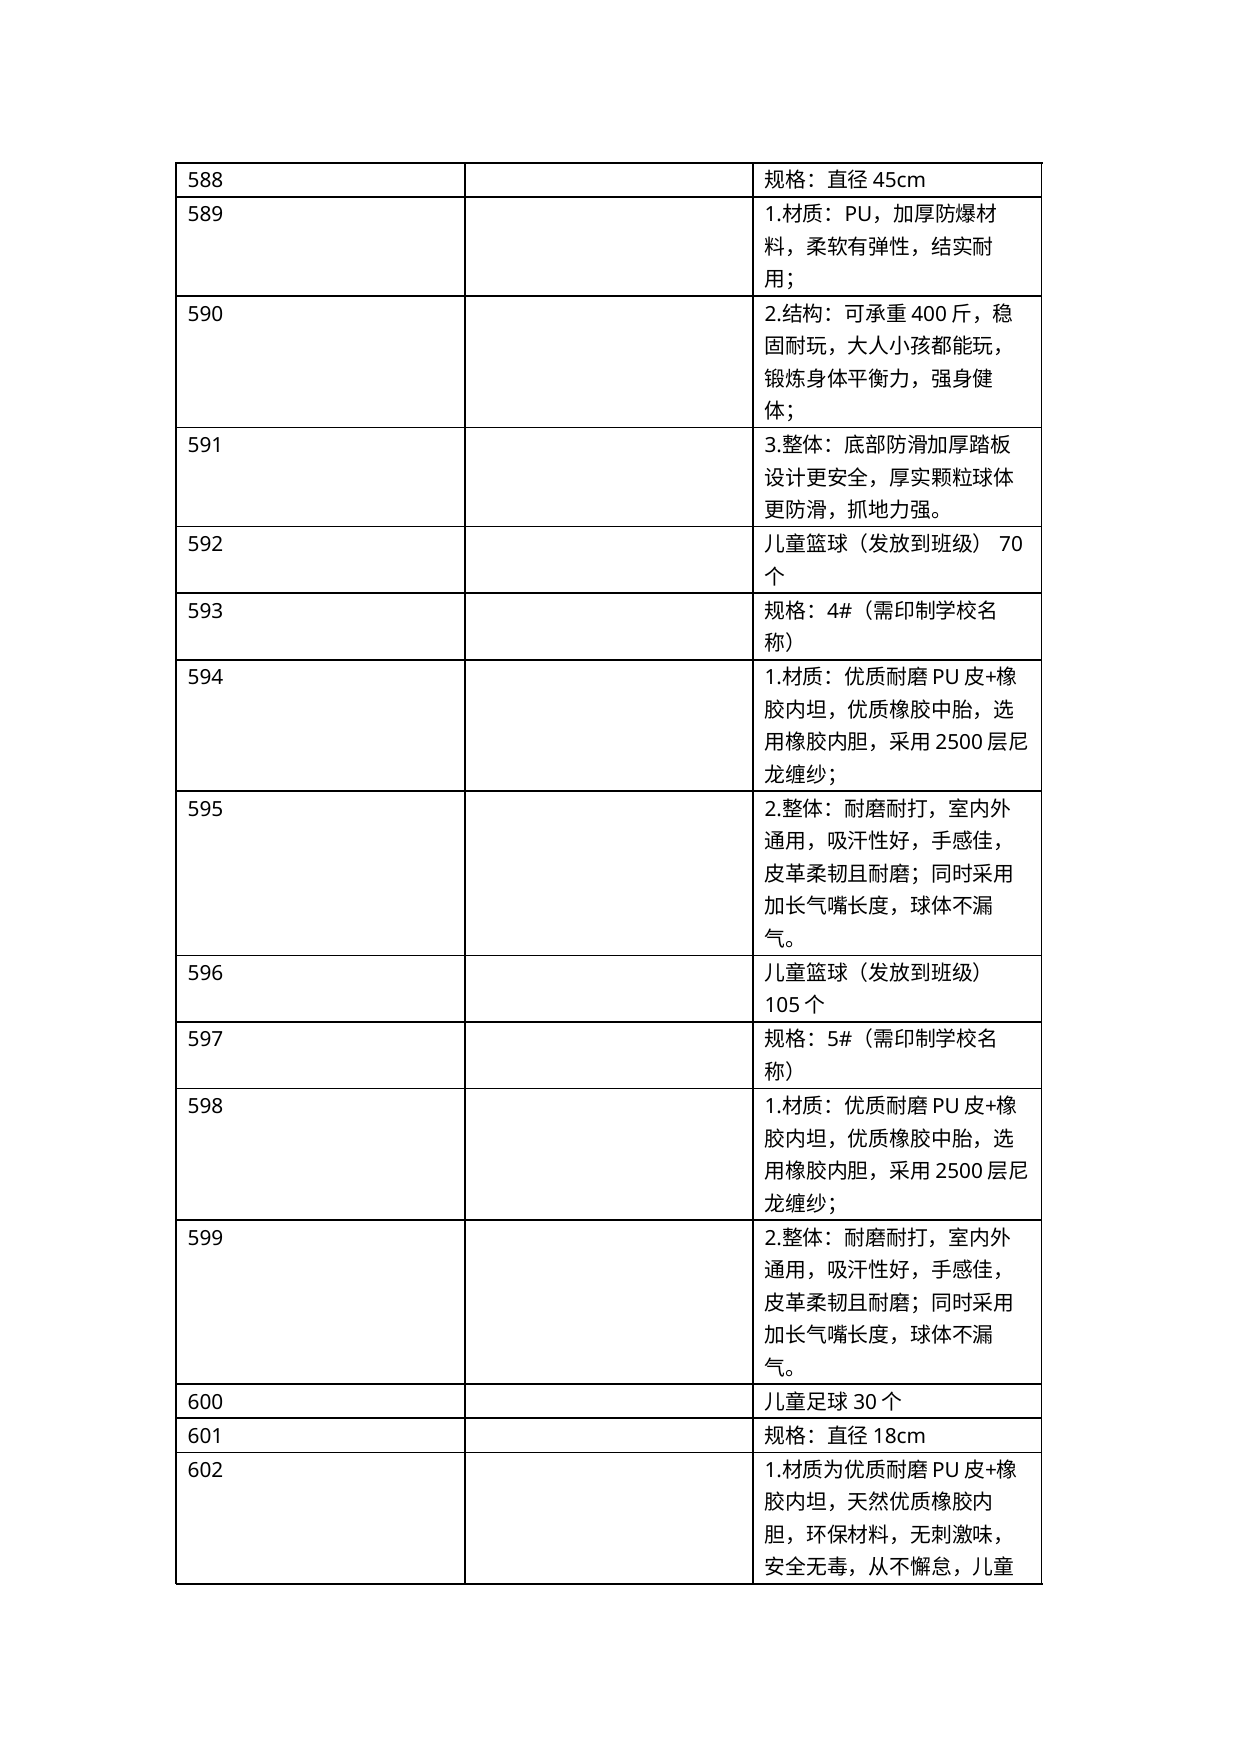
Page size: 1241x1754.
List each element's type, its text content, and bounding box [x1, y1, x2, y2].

table_cell 2.整体：耐磨耐打，室内外通用，吸汗性好，手感佳，皮革柔韧且耐磨；同时采用加长气嘴长度，球体不漏气。 [754, 792, 1041, 954]
table_cell 593 [177, 594, 464, 659]
table_cell 590 [177, 297, 464, 427]
table_cell [466, 661, 752, 790]
table_cell 598 [177, 1089, 464, 1219]
table_cell [466, 956, 752, 1021]
table_cell 儿童足球 30个 [754, 1385, 1041, 1417]
table_cell 儿童篮球（发放到班级） 105个 [754, 956, 1041, 1021]
table_cell 3.整体：底部防滑加厚踏板设计更安全，厚实颗粒球体更防滑，抓地力强。 [754, 428, 1041, 526]
table_cell 规格：直径45cm [754, 164, 1041, 196]
table_cell [466, 594, 752, 659]
table_cell [466, 1089, 752, 1219]
table_cell 1.材质：优质耐磨PU皮+橡胶内坦，优质橡胶中胎，选用橡胶内胆，采用2500层尼龙缠纱； [754, 661, 1041, 790]
table_cell 594 [177, 661, 464, 790]
table_cell 591 [177, 428, 464, 526]
table_cell 儿童篮球（发放到班级） 70个 [754, 527, 1041, 592]
table_cell [466, 527, 752, 592]
table_cell [466, 198, 752, 295]
table_cell [466, 1419, 752, 1451]
table_cell 2.结构：可承重400斤，稳固耐玩，大人小孩都能玩，锻炼身体平衡力，强身健体； [754, 297, 1041, 427]
table_cell 2.整体：耐磨耐打，室内外通用，吸汗性好，手感佳，皮革柔韧且耐磨；同时采用加长气嘴长度，球体不漏气。 [754, 1221, 1041, 1383]
table_cell 597 [177, 1023, 464, 1088]
table_cell 规格：5#（需印制学校名称） [754, 1023, 1041, 1088]
table_cell [466, 1385, 752, 1417]
table_cell 595 [177, 792, 464, 954]
table_cell 1.材质：PU，加厚防爆材料，柔软有弹性，结实耐用； [754, 198, 1041, 295]
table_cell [754, 1453, 1041, 1583]
table_cell 588 [177, 164, 464, 196]
table_cell 599 [177, 1221, 464, 1383]
table_cell [466, 164, 752, 196]
table_cell [466, 1221, 752, 1383]
table_cell 1.材质：优质耐磨PU皮+橡胶内坦，优质橡胶中胎，选用橡胶内胆，采用2500层尼龙缠纱； [754, 1089, 1041, 1219]
table_cell 600 [177, 1385, 464, 1417]
table_cell 规格：4#（需印制学校名称） [754, 594, 1041, 659]
table_cell 596 [177, 956, 464, 1021]
table_cell [466, 1023, 752, 1088]
table_cell 规格：直径18cm [754, 1419, 1041, 1451]
table_cell 601 [177, 1419, 464, 1451]
table_cell 592 [177, 527, 464, 592]
table_cell 602 [177, 1453, 464, 1583]
table_cell [466, 792, 752, 954]
table_cell 589 [177, 198, 464, 295]
table_cell [466, 428, 752, 526]
table_cell [466, 297, 752, 427]
table_cell [466, 1453, 752, 1583]
